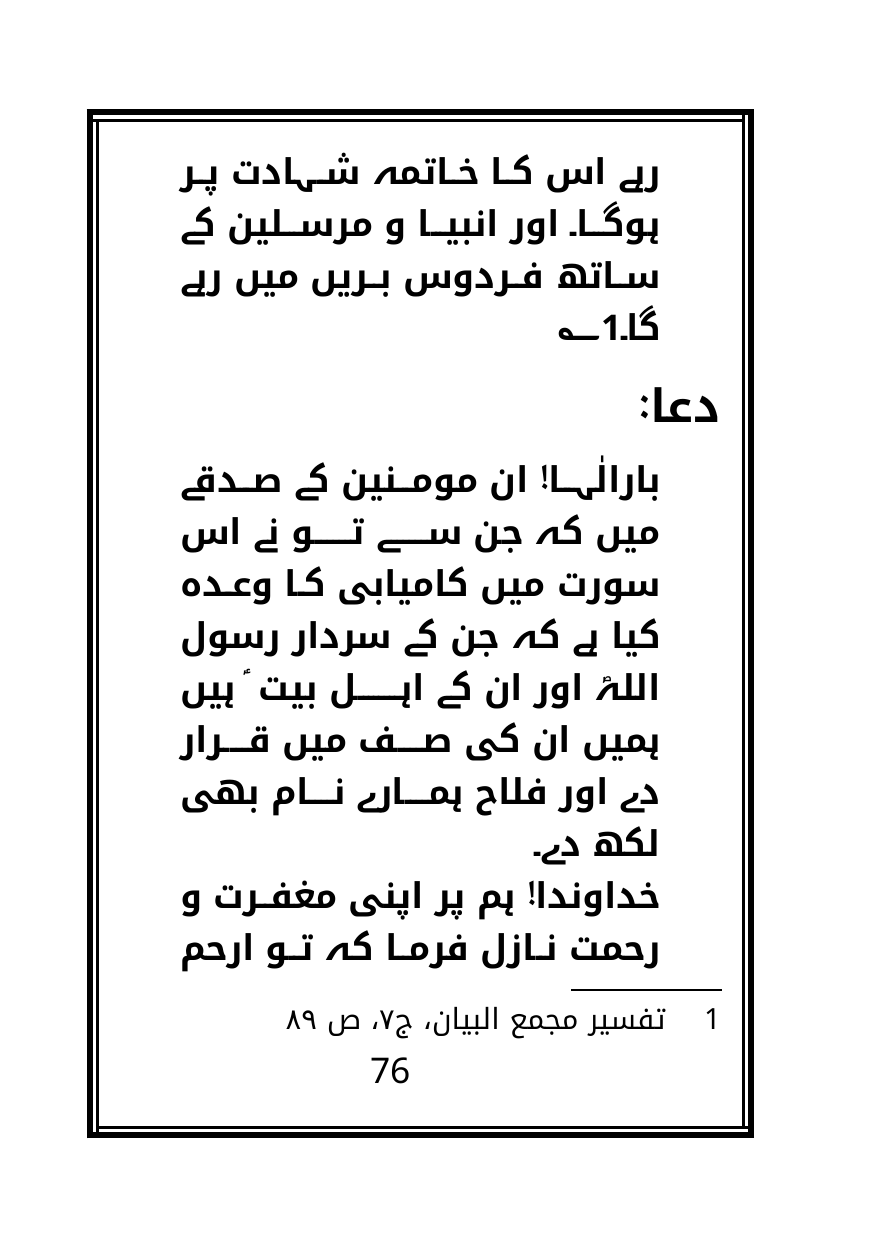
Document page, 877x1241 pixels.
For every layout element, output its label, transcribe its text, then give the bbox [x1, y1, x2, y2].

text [180, 867, 661, 971]
text بارالٰہا! ان مومنین کے صدقے میں کہ جن سے تو نے اس سورت میں کامیابی کا وعدہ کیا ہے کہ جن کے سردار رسول اللہؐ اور ان کے اہل بیت ؑ ہیں ہمیں ان کی صف میں قرار دے اور فلاح ہمارے نام بھی لکھ دے۔ [180, 450, 661, 867]
subtitle دعا: [120, 363, 721, 450]
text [180, 142, 661, 351]
